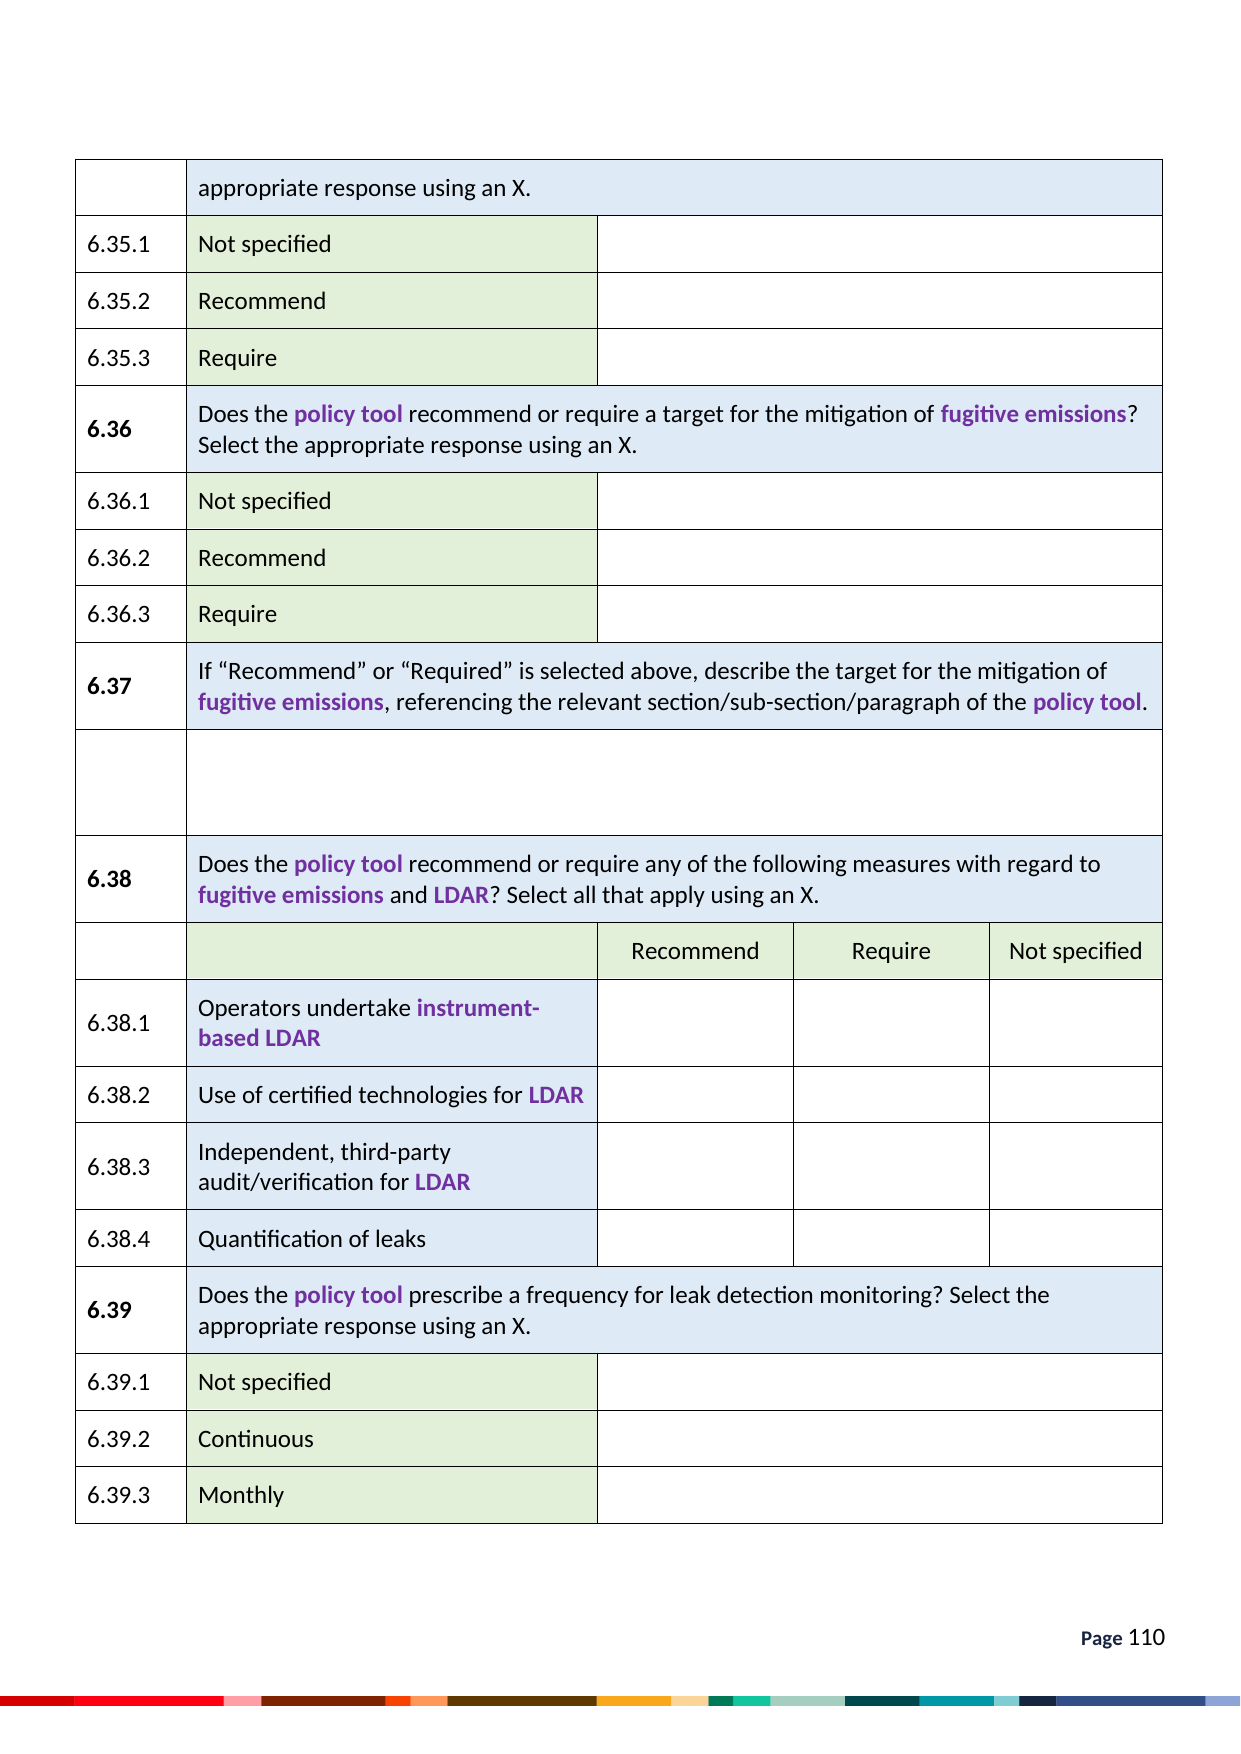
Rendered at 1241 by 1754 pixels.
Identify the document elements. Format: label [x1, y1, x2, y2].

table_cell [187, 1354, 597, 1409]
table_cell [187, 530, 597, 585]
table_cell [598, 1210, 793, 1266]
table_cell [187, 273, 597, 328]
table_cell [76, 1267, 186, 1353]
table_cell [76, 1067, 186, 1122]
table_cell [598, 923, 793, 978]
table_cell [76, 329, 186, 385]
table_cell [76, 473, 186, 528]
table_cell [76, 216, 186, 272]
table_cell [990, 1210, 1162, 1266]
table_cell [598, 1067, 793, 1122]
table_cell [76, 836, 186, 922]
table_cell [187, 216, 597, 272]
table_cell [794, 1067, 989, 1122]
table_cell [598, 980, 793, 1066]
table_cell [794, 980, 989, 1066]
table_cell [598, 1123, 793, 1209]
picture [0, 1696, 1241, 1706]
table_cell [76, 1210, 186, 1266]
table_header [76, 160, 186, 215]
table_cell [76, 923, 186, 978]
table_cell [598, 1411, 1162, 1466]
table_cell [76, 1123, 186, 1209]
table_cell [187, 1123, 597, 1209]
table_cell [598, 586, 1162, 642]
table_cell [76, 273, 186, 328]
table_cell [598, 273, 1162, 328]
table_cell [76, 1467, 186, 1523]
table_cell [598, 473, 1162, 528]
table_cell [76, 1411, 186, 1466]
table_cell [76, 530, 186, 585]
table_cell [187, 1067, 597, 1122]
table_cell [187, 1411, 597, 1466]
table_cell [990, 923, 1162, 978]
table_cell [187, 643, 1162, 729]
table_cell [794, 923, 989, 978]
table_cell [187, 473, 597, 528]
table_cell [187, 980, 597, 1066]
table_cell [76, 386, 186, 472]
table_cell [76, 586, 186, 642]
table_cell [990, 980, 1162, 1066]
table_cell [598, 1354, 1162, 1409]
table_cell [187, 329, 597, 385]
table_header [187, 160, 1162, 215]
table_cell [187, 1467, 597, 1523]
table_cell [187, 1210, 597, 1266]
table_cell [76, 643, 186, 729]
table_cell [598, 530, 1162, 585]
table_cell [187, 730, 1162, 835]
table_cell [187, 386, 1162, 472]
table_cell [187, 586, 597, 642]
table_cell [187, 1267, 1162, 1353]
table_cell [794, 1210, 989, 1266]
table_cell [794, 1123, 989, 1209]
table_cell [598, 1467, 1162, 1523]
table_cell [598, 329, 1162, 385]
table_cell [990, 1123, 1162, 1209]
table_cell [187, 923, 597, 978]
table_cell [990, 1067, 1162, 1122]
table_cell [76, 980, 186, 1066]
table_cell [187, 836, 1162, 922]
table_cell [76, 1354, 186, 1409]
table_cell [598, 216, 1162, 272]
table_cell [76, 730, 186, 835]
